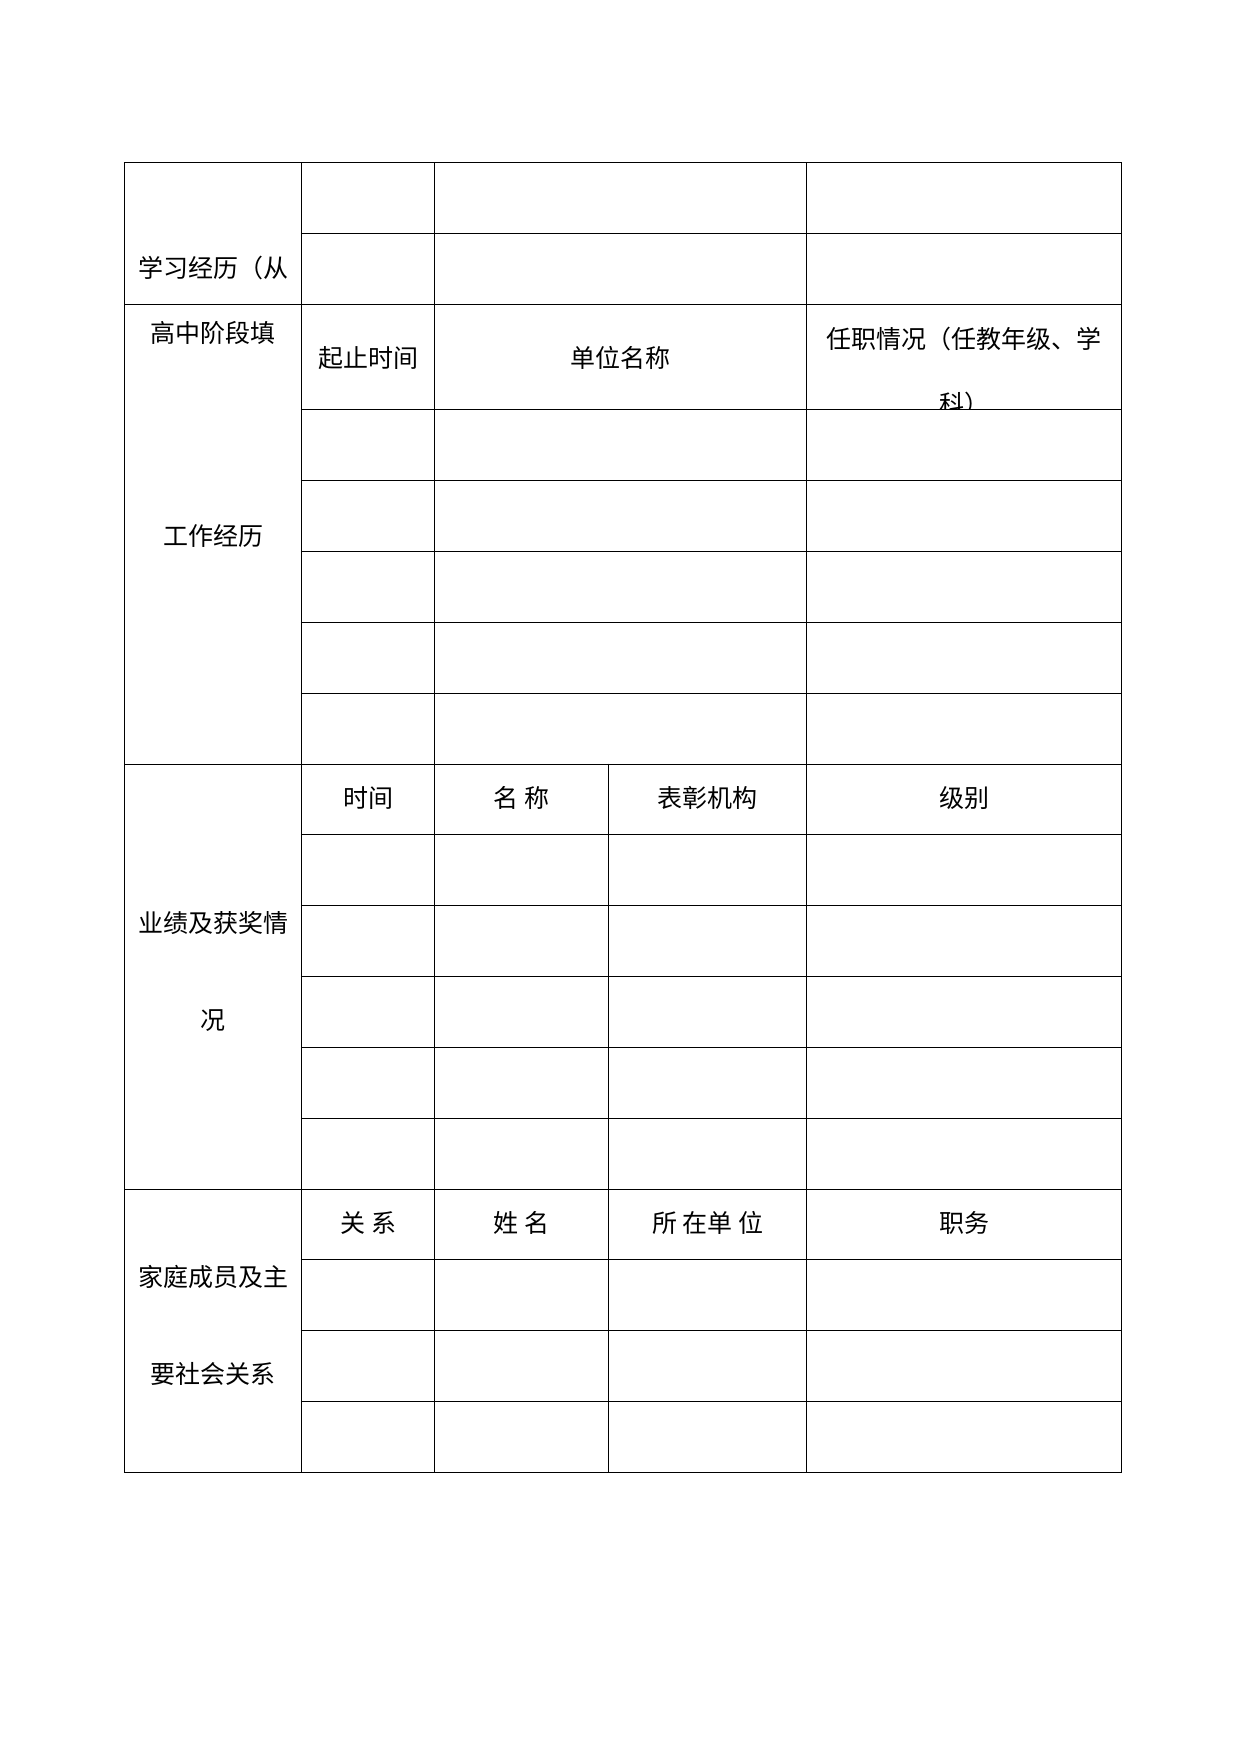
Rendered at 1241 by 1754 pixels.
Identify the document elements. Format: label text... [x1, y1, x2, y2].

table_cell [807, 481, 1121, 551]
table_cell [302, 1119, 434, 1188]
table_cell [807, 552, 1121, 622]
table_cell [435, 1260, 608, 1330]
table_cell [435, 694, 806, 763]
table_cell 家庭成员及主要社会关系 [125, 1190, 301, 1472]
table_cell [302, 234, 434, 304]
table_cell [302, 835, 434, 905]
table_cell 关 系 [302, 1190, 434, 1259]
table_cell [609, 835, 806, 905]
table_cell [807, 234, 1121, 304]
table_cell [302, 623, 434, 693]
table_cell [302, 1048, 434, 1118]
table_cell [807, 1048, 1121, 1118]
table_cell 业绩及获奖情况 [125, 765, 301, 1188]
table_cell [609, 1331, 806, 1401]
table_cell [435, 163, 806, 233]
table_cell [807, 694, 1121, 763]
table_cell [302, 1260, 434, 1330]
table_cell 任职情况（任教年级、学科） [807, 305, 1121, 409]
table_cell [609, 1402, 806, 1472]
table_cell [609, 906, 806, 976]
table_cell [302, 163, 434, 233]
table_cell [435, 552, 806, 622]
table_cell 姓 名 [435, 1190, 608, 1259]
table_cell [807, 623, 1121, 693]
table_cell 表彰机构 [609, 765, 806, 834]
table_cell [435, 410, 806, 480]
table_cell [435, 1048, 608, 1118]
table_cell [807, 977, 1121, 1047]
table_cell 工作经历 [125, 305, 301, 763]
table_cell [302, 552, 434, 622]
table_cell [807, 835, 1121, 905]
table_cell 名 称 [435, 765, 608, 834]
table_cell [807, 1260, 1121, 1330]
table_cell [302, 481, 434, 551]
table_cell [435, 623, 806, 693]
table_cell [609, 1119, 806, 1188]
table_cell 所 在单 位 [609, 1190, 806, 1259]
table_cell [302, 694, 434, 763]
table_cell [609, 977, 806, 1047]
table_cell [609, 1048, 806, 1118]
table_cell [435, 906, 608, 976]
table_cell [435, 1402, 608, 1472]
table_cell 职务 [807, 1190, 1121, 1259]
table_cell 起止时间 [302, 305, 434, 409]
table_cell [807, 1119, 1121, 1188]
table_cell [435, 1331, 608, 1401]
table_cell 级别 [807, 765, 1121, 834]
table_cell [302, 906, 434, 976]
table_cell 单位名称 [435, 305, 806, 409]
table_cell [807, 1402, 1121, 1472]
table_cell [302, 1402, 434, 1472]
table_cell [807, 1331, 1121, 1401]
table_cell [435, 977, 608, 1047]
table_cell [302, 410, 434, 480]
table_cell [609, 1260, 806, 1330]
table_cell 时间 [302, 765, 434, 834]
table_cell [807, 906, 1121, 976]
table_cell [302, 1331, 434, 1401]
table_cell [302, 977, 434, 1047]
table_cell [435, 481, 806, 551]
table_cell [435, 835, 608, 905]
table_cell [435, 234, 806, 304]
table_cell [807, 410, 1121, 480]
table_cell [807, 163, 1121, 233]
table_cell [435, 1119, 608, 1188]
